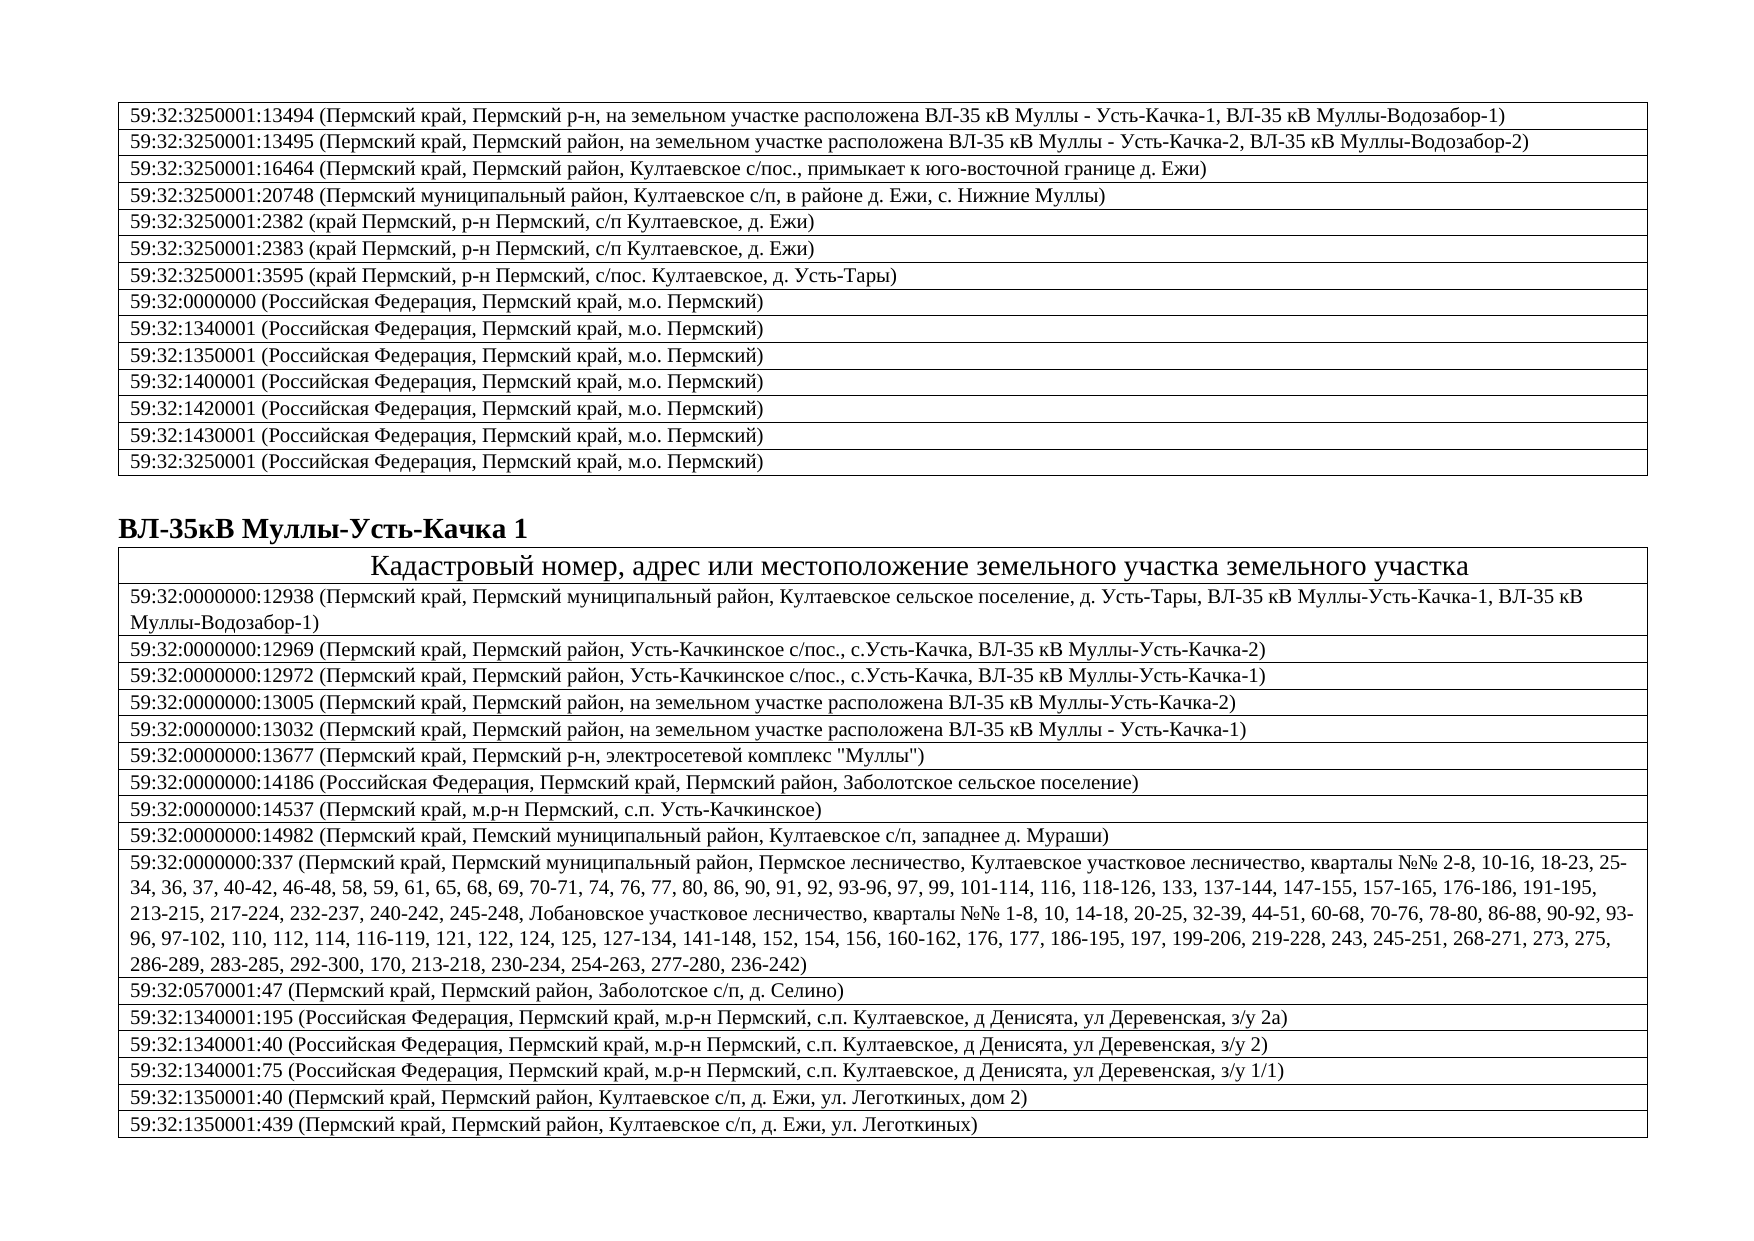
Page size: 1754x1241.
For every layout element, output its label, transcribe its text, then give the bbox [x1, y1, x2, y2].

table_cell 59:32:0570001:47 (Пермский край, Пермский район, Заболотское с/п, д. Селино) [119, 978, 1647, 1004]
table_cell 59:32:0000000:12938 (Пермский край, Пермский муниципальный район, Култаевское сельское поселение, д. Усть-Тары, ВЛ-35 кВ Муллы-Усть-Качка-1, ВЛ-35 кВ Муллы-Водозабор-1) [119, 584, 1647, 635]
table_cell 59:32:1430001 (Российская Федерация, Пермский край, м.о. Пермский) [119, 423, 1647, 448]
table_cell 59:32:0000000:337 (Пермский край, Пермский муниципальный район, Пермское лесничество, Култаевское участковое лесничество, кварталы №№ 2-8, 10-16, 18-23, 25-34, 36, 37, 40-42, 46-48, 58, 59, 61, 65, 68, 69, 70-71, 74, 76, 77, 80, 86, 90, 91, 92, 93-96, 97, 99, 101-114, 116, 118-126, 133, 137-144, 147-155, 157-165, 176-186, 191-195, 213-215, 217-224, 232-237, 240-242, 245-248, Лобановское участковое лесничество, кварталы №№ 1-8, 10, 14-18, 20-25, 32-39, 44-51, 60-68, 70-76, 78-80, 86-88, 90-92, 93-96, 97-102, 110, 112, 114, 116-119, 121, 122, 124, 125, 127-134, 141-148, 152, 154, 156, 160-162, 176, 177, 186-195, 197, 199-206, 219-228, 243, 245-251, 268-271, 273, 275, 286-289, 283-285, 292-300, 170, 213-218, 230-234, 254-263, 277-280, 236-242) [119, 850, 1647, 977]
table_cell 59:32:0000000:13677 (Пермский край, Пермский р-н, электросетевой комплекс "Муллы") [119, 743, 1647, 769]
table_cell 59:32:1400001 (Российская Федерация, Пермский край, м.о. Пермский) [119, 370, 1647, 395]
table_cell 59:32:3250001:2382 (край Пермский, р-н Пермский, с/п Култаевское, д. Ежи) [119, 210, 1647, 235]
table_cell 59:32:0000000:14537 (Пермский край, м.р-н Пермский, с.п. Усть-Качкинское) [119, 796, 1647, 822]
table_cell 59:32:1350001:40 (Пермский край, Пермский район, Култаевское с/п, д. Ежи, ул. Леготкиных, дом 2) [119, 1085, 1647, 1110]
table_cell 59:32:1340001:195 (Российская Федерация, Пермский край, м.р-н Пермский, с.п. Култаевское, д Денисята, ул Деревенская, з/у 2а) [119, 1005, 1647, 1030]
table_cell 59:32:0000000:14186 (Российская Федерация, Пермский край, Пермский район, Заболотское сельское поселение) [119, 770, 1647, 795]
table_cell 59:32:0000000 (Российская Федерация, Пермский край, м.о. Пермский) [119, 290, 1647, 315]
table_cell 59:32:3250001:20748 (Пермский муниципальный район, Култаевское с/п, в районе д. Ежи, с. Нижние Муллы) [119, 183, 1647, 208]
table_cell 59:32:1340001:40 (Российская Федерация, Пермский край, м.р-н Пермский, с.п. Култаевское, д Денисята, ул Деревенская, з/у 2) [119, 1031, 1647, 1057]
table_cell 59:32:3250001:13494 (Пермский край, Пермский р-н, на земельном участке расположена ВЛ-35 кВ Муллы - Усть-Качка-1, ВЛ-35 кВ Муллы-Водозабор-1) [119, 103, 1647, 128]
table_cell 59:32:0000000:12972 (Пермский край, Пермский район, Усть-Качкинское с/пос., с.Усть-Качка, ВЛ-35 кВ Муллы-Усть-Качка-1) [119, 663, 1647, 689]
text ВЛ-35кВ Муллы-Усть-Качка 1 [118, 512, 1636, 545]
table_cell 59:32:3250001:2383 (край Пермский, р-н Пермский, с/п Култаевское, д. Ежи) [119, 236, 1647, 262]
table_cell 59:32:1420001 (Российская Федерация, Пермский край, м.о. Пермский) [119, 396, 1647, 422]
table_cell 59:32:0000000:13032 (Пермский край, Пермский район, на земельном участке расположена ВЛ-35 кВ Муллы - Усть-Качка-1) [119, 716, 1647, 742]
table_cell 59:32:0000000:14982 (Пермский край, Пемский муниципальный район, Култаевское с/п, западнее д. Мураши) [119, 823, 1647, 849]
table_cell 59:32:0000000:12969 (Пермский край, Пермский район, Усть-Качкинское с/пос., с.Усть-Качка, ВЛ-35 кВ Муллы-Усть-Качка-2) [119, 636, 1647, 662]
table_cell 59:32:3250001:13495 (Пермский край, Пермский район, на земельном участке расположена ВЛ-35 кВ Муллы - Усть-Качка-2, ВЛ-35 кВ Муллы-Водозабор-2) [119, 130, 1647, 155]
table_cell 59:32:1350001:439 (Пермский край, Пермский район, Култаевское с/п, д. Ежи, ул. Леготкиных) [119, 1111, 1647, 1137]
table_cell 59:32:3250001:3595 (край Пермский, р-н Пермский, с/пос. Култаевское, д. Усть-Тары) [119, 263, 1647, 288]
table_header Кадастровый номер, адрес или местоположение земельного участка земельного участка [119, 548, 1647, 583]
table_cell 59:32:0000000:13005 (Пермский край, Пермский район, на земельном участке расположена ВЛ-35 кВ Муллы-Усть-Качка-2) [119, 690, 1647, 715]
table_cell 59:32:3250001 (Российская Федерация, Пермский край, м.о. Пермский) [119, 450, 1647, 475]
table_cell 59:32:1340001 (Российская Федерация, Пермский край, м.о. Пермский) [119, 316, 1647, 342]
table_cell 59:32:1350001 (Российская Федерация, Пермский край, м.о. Пермский) [119, 343, 1647, 368]
table_cell 59:32:3250001:16464 (Пермский край, Пермский район, Култаевское с/пос., примыкает к юго-восточной границе д. Ежи) [119, 156, 1647, 182]
table_cell 59:32:1340001:75 (Российская Федерация, Пермский край, м.р-н Пермский, с.п. Култаевское, д Денисята, ул Деревенская, з/у 1/1) [119, 1058, 1647, 1084]
